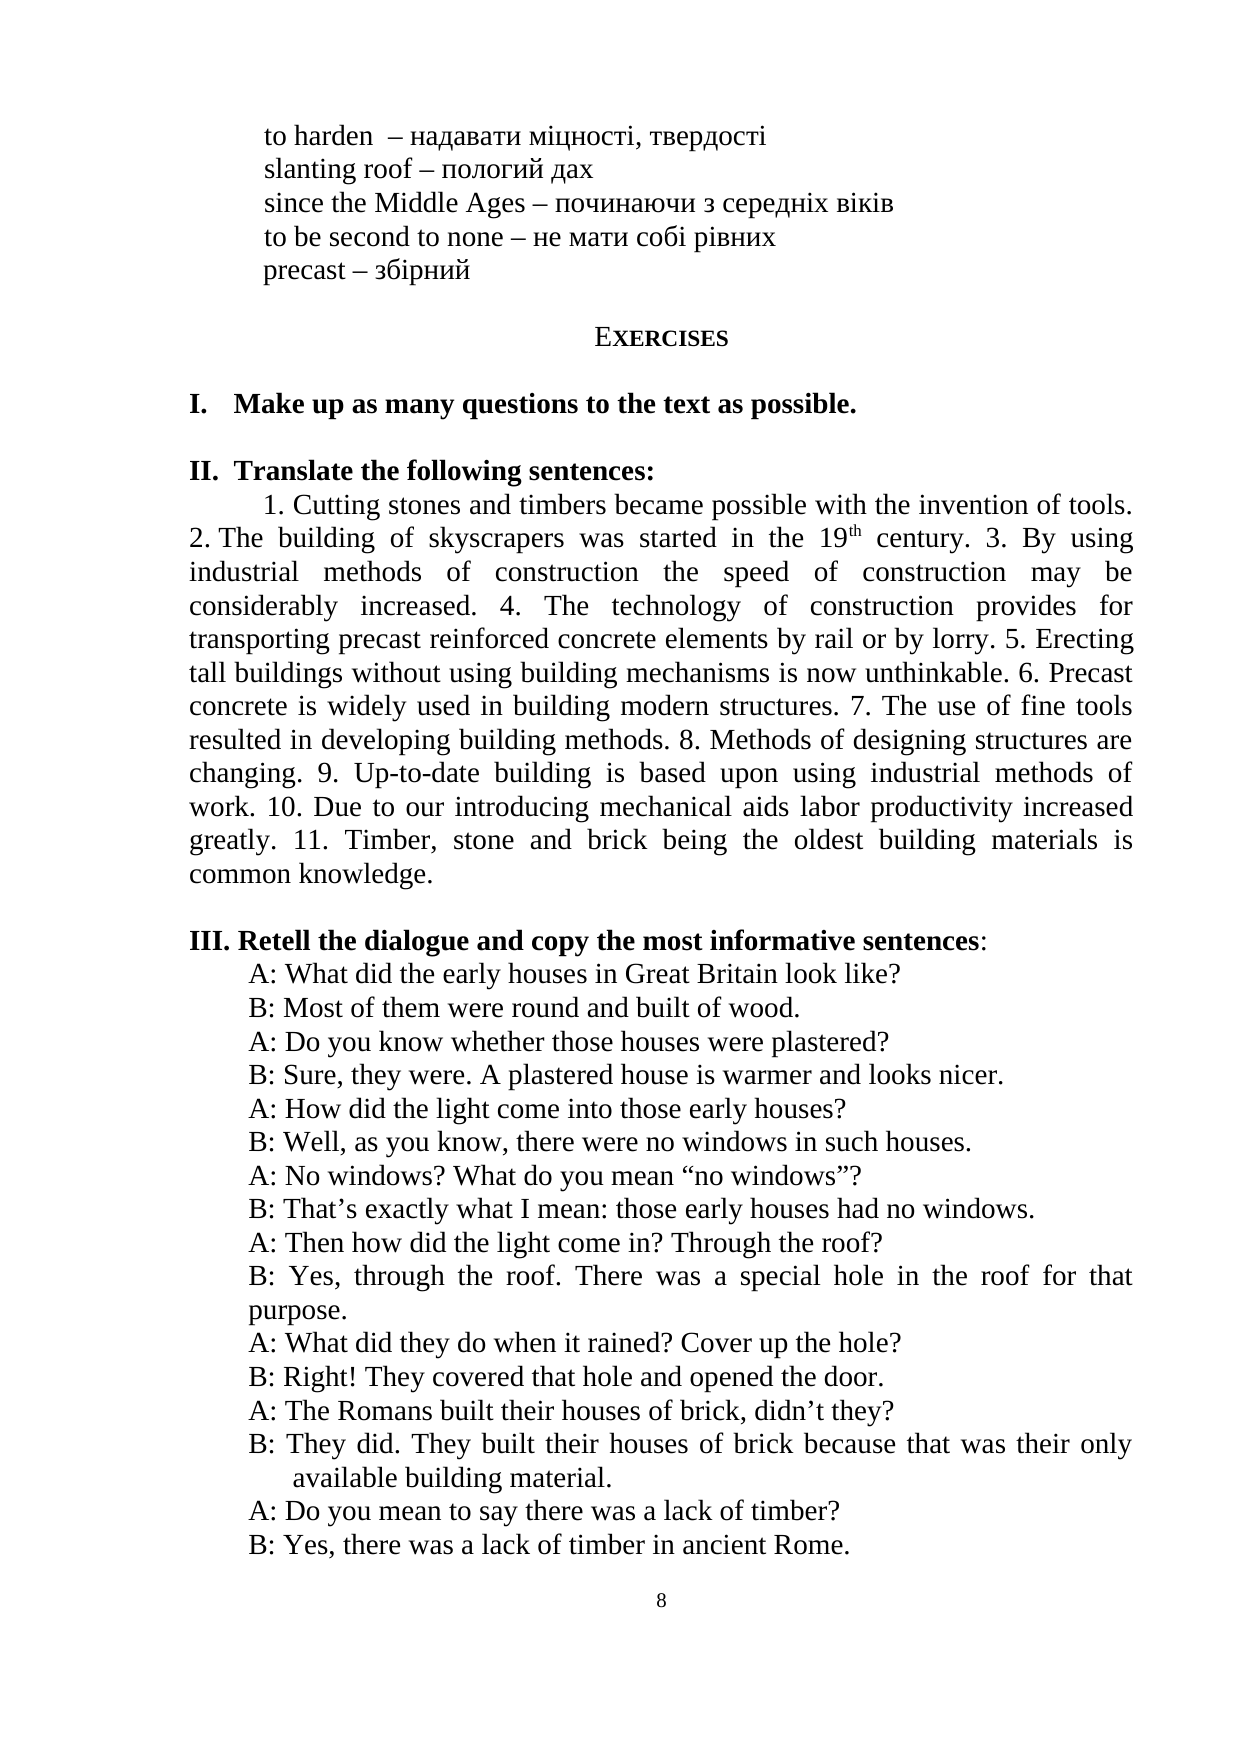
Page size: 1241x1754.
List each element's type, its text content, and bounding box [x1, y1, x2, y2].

text 1. Cutting stones and timbers became possible with the invention of tools. 2. The building of skyscrapers was started in the 19th century. 3. By using industrial methods of construction the speed of construction may be considerably increased. 4. The technology of construction provides for transporting precast reinforced concrete elements by rail or by lorry. 5. Erecting tall buildings without using building mechanisms is now unthinkable. 6. Precast concrete is widely used in building modern structures. 7. The use of fine tools resulted in developing building methods. 8. Methods of designing structures are changing. 9. Up-to-date building is based upon using industrial methods of work. 10. Due to our introducing mechanical aids labor productivity increased greatly. 11. Timber, stone and brick being the oldest building materials is common knowledge. [189, 487, 1134, 889]
text to harden – надавати міцності, твердості [264, 118, 1134, 152]
text since the Middle Ages – починаючи з середніх віків [264, 185, 1134, 219]
text A: No windows? What do you mean “no windows”? [248, 1158, 1134, 1191]
text ІІІ. Retell the dialogue and copy the most informative sentences: [189, 923, 1134, 957]
text A: The Romans built their houses of brick, didn’t they? [248, 1393, 1134, 1426]
text B: Sure, they were. A plastered house is warmer and looks nicer. [248, 1057, 1134, 1091]
text B: Yes, there was a lack of timber in ancient Rome. [248, 1527, 1134, 1560]
text B: That’s exactly what I mean: those early houses had no windows. [248, 1191, 1134, 1225]
text B: They did. They built their houses of brick because that was their only available building material. [248, 1426, 1134, 1493]
text precast – збірний [189, 252, 1134, 286]
text B: Yes, through the roof. There was a special hole in the roof for that purpose. [248, 1258, 1134, 1326]
text B: Well, as you know, there were no windows in such houses. [248, 1124, 1134, 1158]
text A: What did they do when it rained? Cover up the hole? [248, 1326, 1134, 1359]
text B: Right! They covered that hole and opened the door. [248, 1359, 1134, 1393]
list Make up as many questions to the text as possible. [189, 386, 1134, 420]
list Translate the following sentences: [189, 453, 1134, 487]
text A: Then how did the light come in? Through the roof? [248, 1225, 1134, 1258]
subtitle Exercises [189, 319, 1134, 353]
text A: What did the early houses in Great Britain look like? [248, 957, 1134, 990]
text B: Most of them were round and built of wood. [248, 990, 1134, 1024]
text A: Do you know whether those houses were plastered? [248, 1024, 1134, 1057]
text to be second to none – не мати собі рівних [264, 219, 1134, 252]
text slanting roof – пологий дах [264, 152, 1134, 185]
text A: How did the light come into those early houses? [248, 1091, 1134, 1124]
text A: Do you mean to say there was a lack of timber? [248, 1493, 1134, 1527]
